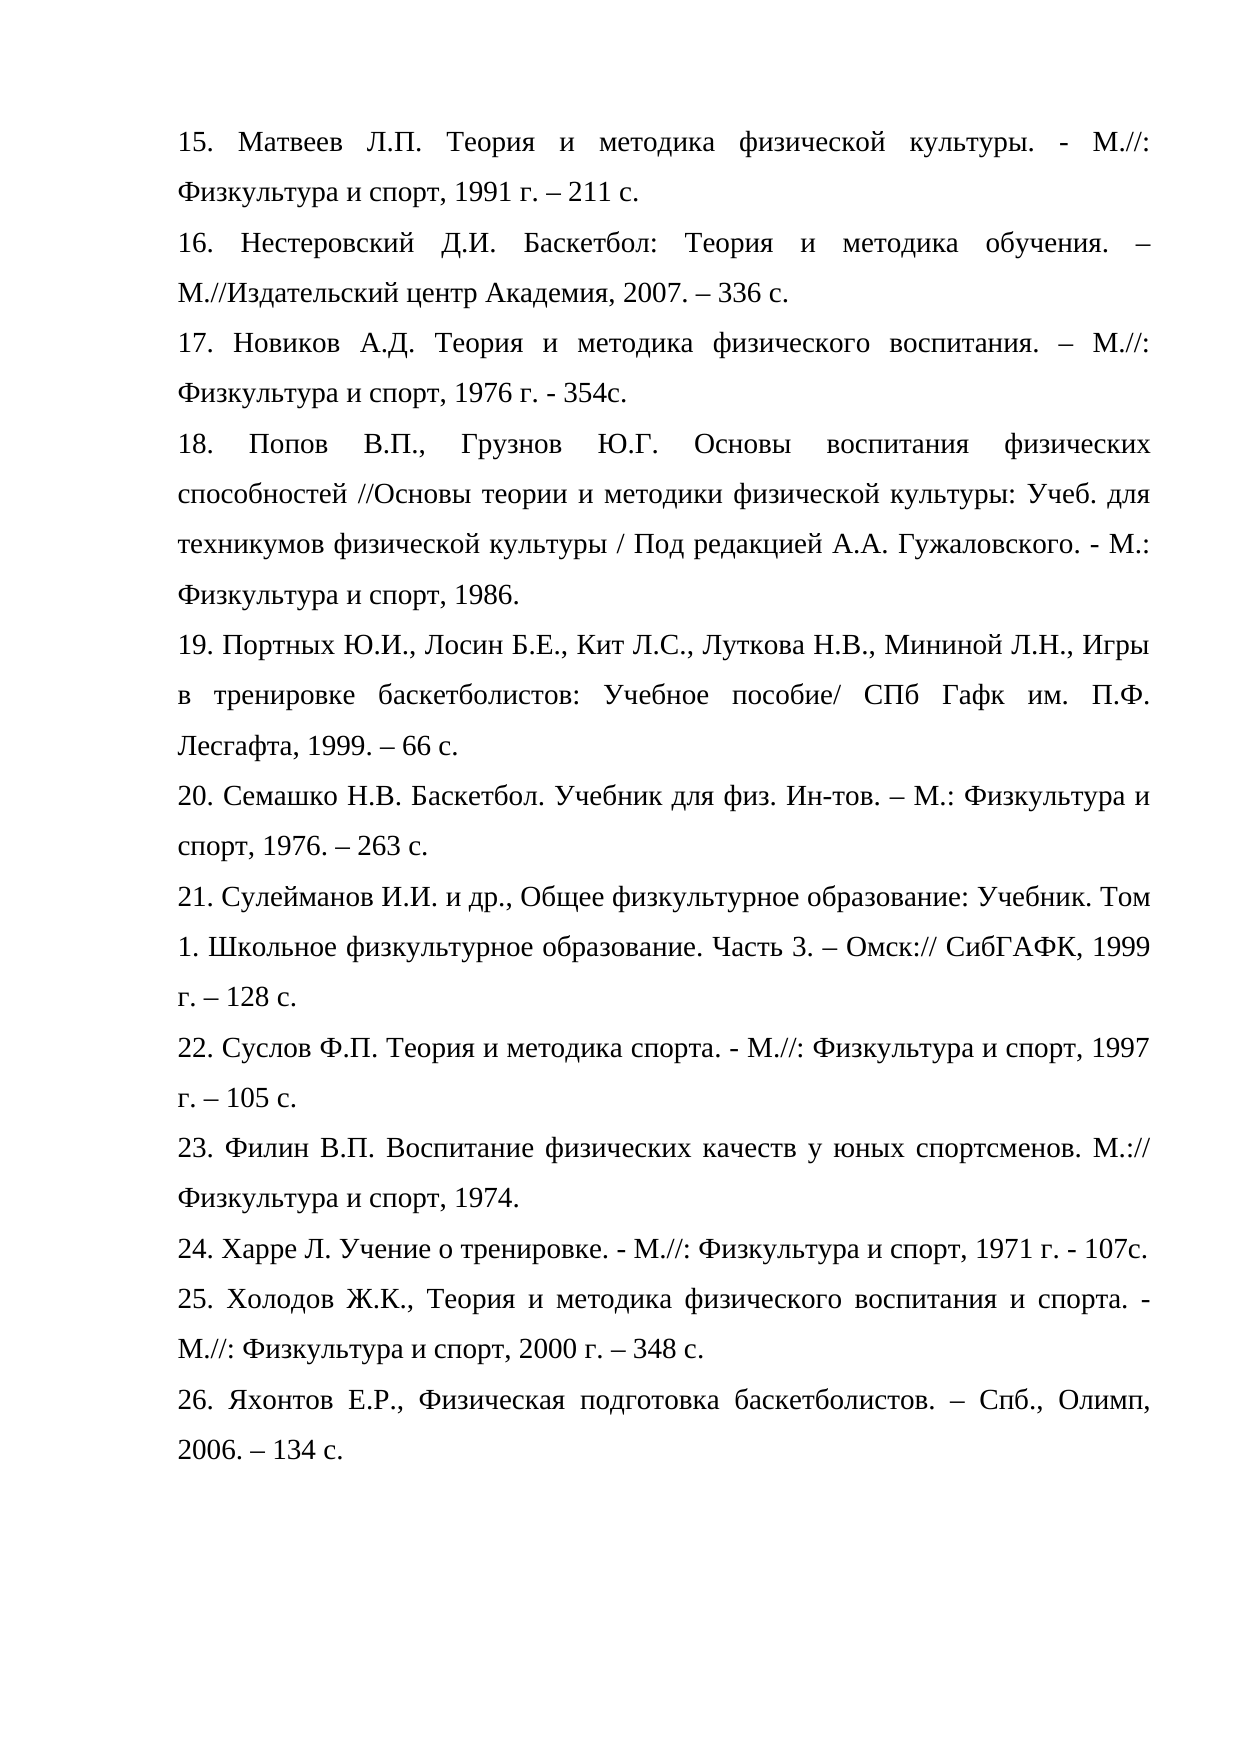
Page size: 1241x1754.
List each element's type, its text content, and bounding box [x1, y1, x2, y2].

text 16. Нестеровский Д.И. Баскетбол: Теория и методика обучения. – М.//Издательский центр Академия, 2007. – 336 с. [177, 225, 1152, 308]
text 23. Филин В.П. Воспитание физических качеств у юных спортсменов. М.:// Физкультура и спорт, 1974. [177, 1130, 1152, 1214]
text 18. Попов В.П., Грузнов Ю.Г. Основы воспитания физических способностей //Основы теории и методики физической культуры: Учеб. для техникумов физической культуры / Под редакцией А.А. Гужаловского. - М.: Физкультура и спорт, 1986. [177, 426, 1152, 610]
text 22. Суслов Ф.П. Теория и методика спорта. - М.//: Физкультура и спорт, 1997 г. – 105 с. [177, 1030, 1152, 1113]
text 15. Матвеев Л.П. Теория и методика физической культуры. - М.//: Физкультура и спорт, 1991 г. – 211 с. [177, 124, 1152, 208]
text 26. Яхонтов Е.Р., Физическая подготовка баскетболистов. – Спб., Олимп, 2006. – 134 с. [177, 1382, 1152, 1466]
text 19. Портных Ю.И., Лосин Б.Е., Кит Л.С., Луткова Н.В., Мининой Л.Н., Игры в тренировке баскетболистов: Учебное пособие/ СПб Гафк им. П.Ф. Лесгафта, 1999. – 66 с. [177, 627, 1152, 761]
text 17. Новиков А.Д. Теория и методика физического воспитания. – М.//: Физкультура и спорт, 1976 г. - 354с. [177, 325, 1152, 409]
text 21. Сулейманов И.И. и др., Общее физкультурное образование: Учебник. Том 1. Школьное физкультурное образование. Часть 3. – Омск:// СибГАФК, 1999 г. – 128 с. [177, 879, 1152, 1013]
text 25. Холодов Ж.К., Теория и методика физического воспитания и спорта. - М.//: Физкультура и спорт, 2000 г. – 348 с. [177, 1281, 1152, 1365]
text 20. Семашко Н.В. Баскетбол. Учебник для физ. Ин-тов. – М.: Физкультура и спорт, 1976. – 263 с. [177, 778, 1152, 862]
text 24. Харре Л. Учение о тренировке. - М.//: Физкультура и спорт, 1971 г. - 107с. [177, 1231, 1152, 1264]
